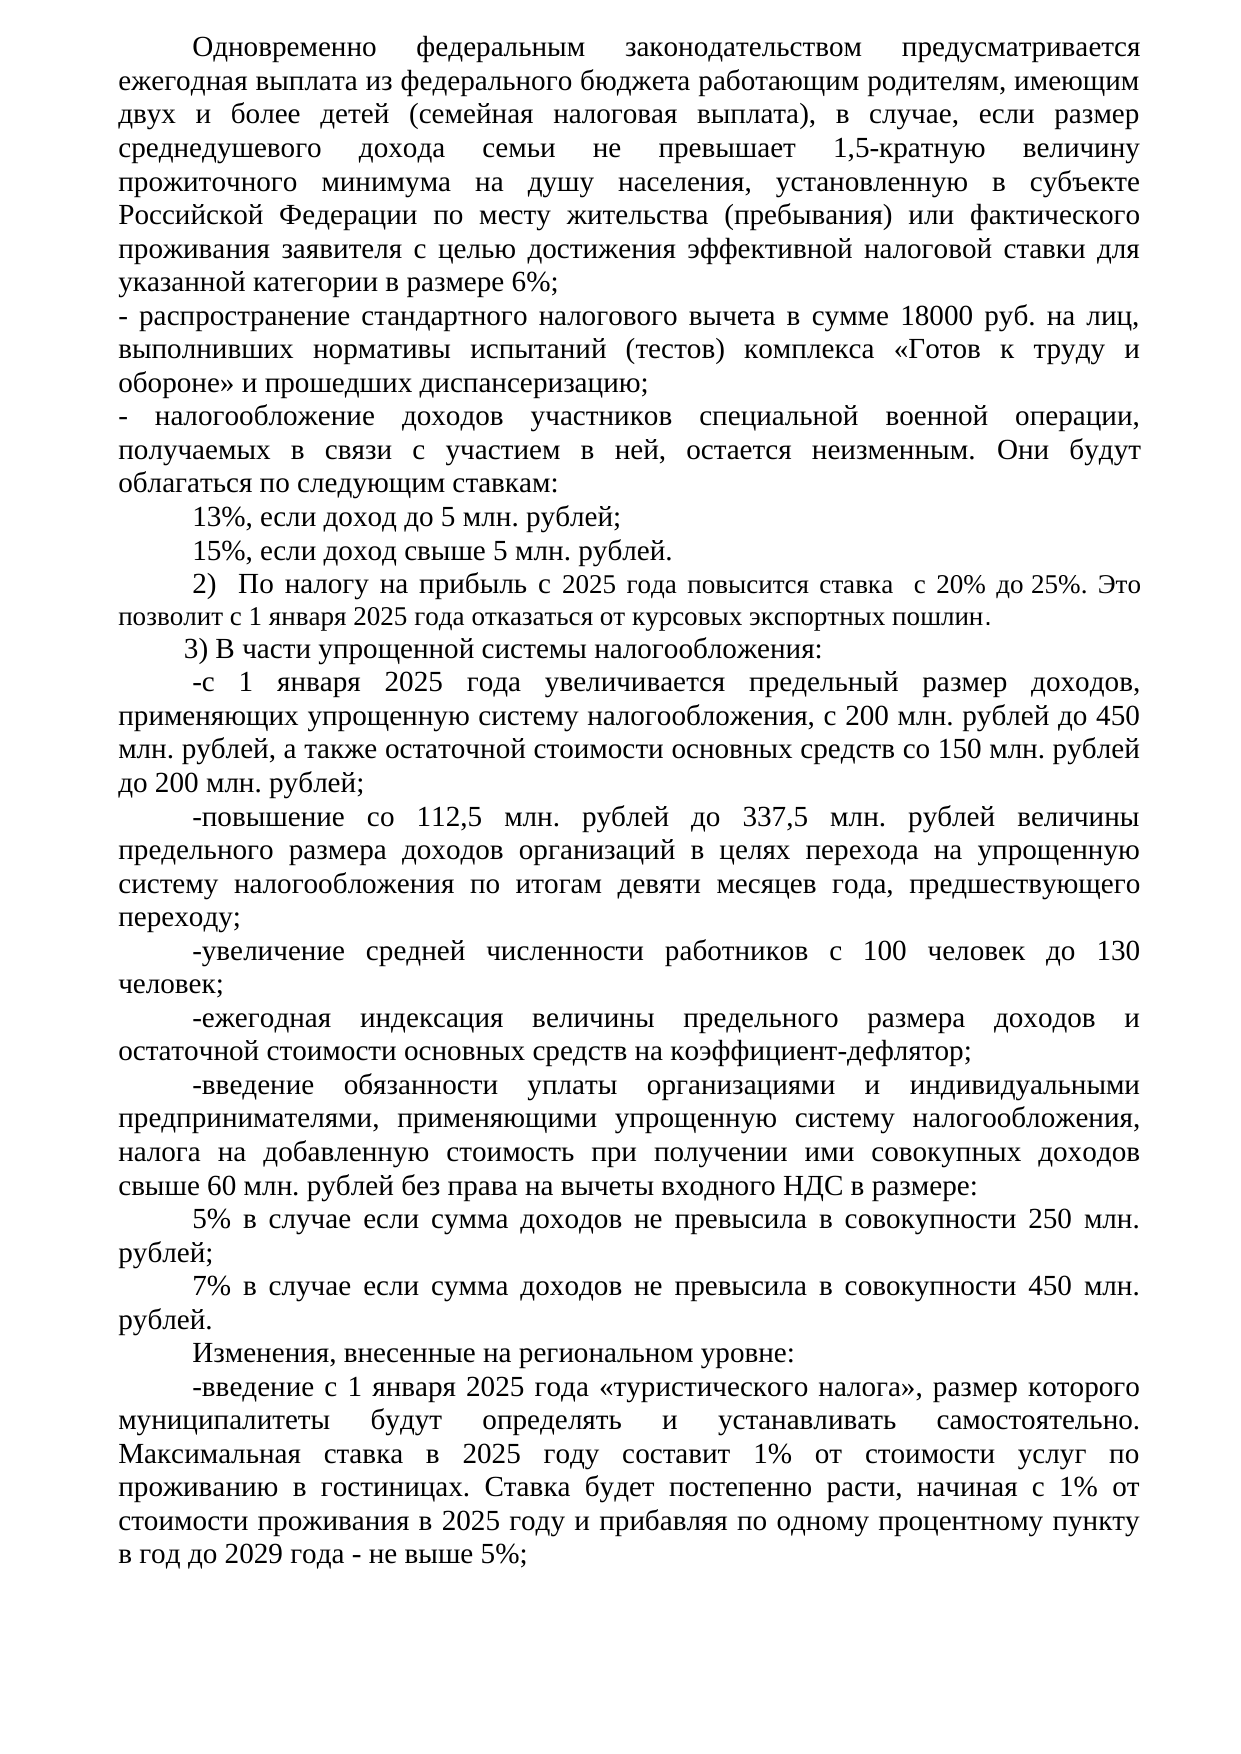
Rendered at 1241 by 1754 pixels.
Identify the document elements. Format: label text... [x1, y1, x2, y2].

text 13%, если доход до 5 млн. рублей; [118, 499, 1141, 533]
text -увеличение средней численности работников с 100 человек до 130 человек; [118, 933, 1141, 1000]
text 15%, если доход свыше 5 млн. рублей. [118, 533, 1141, 566]
text 7% в случае если сумма доходов не превысила в совокупности 450 млн. рублей. [118, 1268, 1141, 1335]
text -с 1 января 2025 года увеличивается предельный размер доходов, применяющих упрощенную систему налогообложения, с 200 млн. рублей до 450 млн. рублей, а также остаточной стоимости основных средств со 150 млн. рублей до 200 млн. рублей; [118, 664, 1141, 799]
text -повышение со 112,5 млн. рублей до 337,5 млн. рублей величины предельного размера доходов организаций в целях перехода на упрощенную систему налогообложения по итогам девяти месяцев года, предшествующего переходу; [118, 799, 1141, 933]
text - налогообложение доходов участников специальной военной операции, получаемых в связи с участием в ней, остается неизменным. Они будут облагаться по следующим ставкам: [118, 398, 1141, 499]
text 3) В части упрощенной системы налогообложения: [198, 631, 1141, 664]
text -введение с 1 января 2025 года «туристического налога», размер которого муниципалитеты будут определять и устанавливать самостоятельно. Максимальная ставка в 2025 году составит 1% от стоимости услуг по проживанию в гостиницах. Ставка будет постепенно расти, начиная с 1% от стоимости проживания в 2025 году и прибавляя по одному процентному пункту в год до 2029 года - не выше 5%; [118, 1369, 1141, 1570]
text Одновременно федеральным законодательством предусматривается ежегодная выплата из федерального бюджета работающим родителям, имеющим двух и более детей (семейная налоговая выплата), в случае, если размер среднедушевого дохода семьи не превышает 1,5-кратную величину прожиточного минимума на душу населения, установленную в субъекте Российской Федерации по месту жительства (пребывания) или фактического проживания заявителя с целью достижения эффективной налоговой ставки для указанной категории в размере 6%; [118, 29, 1141, 298]
text -введение обязанности уплаты организациями и индивидуальными предпринимателями, применяющими упрощенную систему налогообложения, налога на добавленную стоимость при получении ими совокупных доходов свыше 60 млн. рублей без права на вычеты входного НДС в размере: [118, 1067, 1141, 1201]
text 5% в случае если сумма доходов не превысила в совокупности 250 млн. рублей; [118, 1201, 1141, 1268]
text - распространение стандартного налогового вычета в сумме 18000 руб. на лиц, выполнивших нормативы испытаний (тестов) комплекса «Готов к труду и обороне» и прошедших диспансеризацию; [118, 298, 1141, 398]
text -ежегодная индексация величины предельного размера доходов и остаточной стоимости основных средств на коэффициент-дефлятор; [118, 1000, 1141, 1067]
text Изменения, внесенные на региональном уровне: [118, 1335, 1141, 1369]
text 2) По налогу на прибыль с 2025 года повысится ставка с 20% до 25%. Это позволит с 1 января 2025 года отказаться от курсовых экспортных пошлин. [118, 566, 1141, 631]
